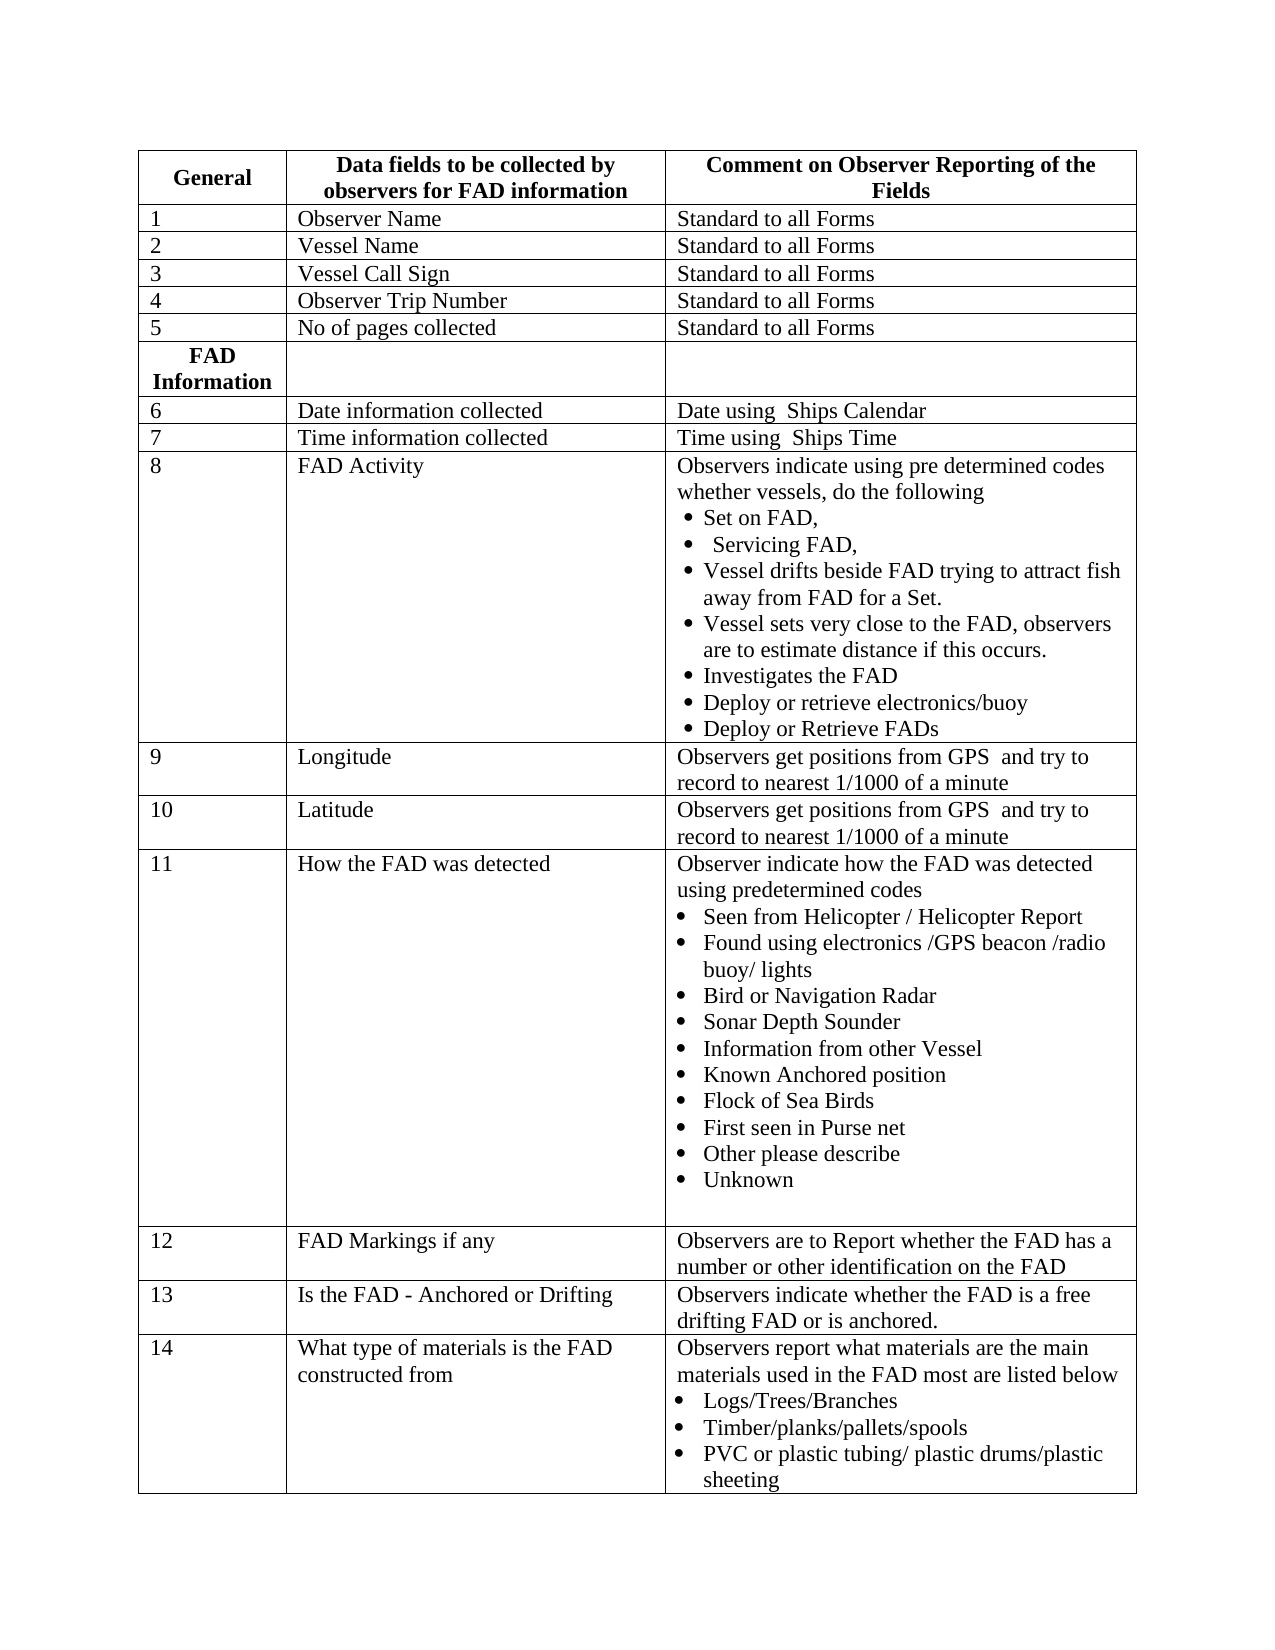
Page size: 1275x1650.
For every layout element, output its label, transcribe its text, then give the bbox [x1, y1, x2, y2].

table_cell 1 [139, 205, 286, 231]
table_cell 6 [139, 397, 286, 423]
table_cell Observers get positions from GPS and try to record to nearest 1/1000 of a minute [666, 796, 1136, 849]
table_cell 13 [139, 1281, 286, 1333]
table_cell Latitude [287, 796, 665, 849]
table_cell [287, 1335, 665, 1493]
table_header Data fields to be collected by observers for FAD information [287, 151, 665, 204]
table_cell 7 [139, 424, 286, 451]
table_cell Standard to all Forms [666, 314, 1136, 341]
table_cell FAD Activity [287, 452, 665, 742]
table_cell Date information collected [287, 397, 665, 423]
table_cell Observers get positions from GPS and try to record to nearest 1/1000 of a minute [666, 743, 1136, 795]
table_cell Longitude [287, 743, 665, 795]
table_cell Is the FAD - Anchored or Drifting [287, 1281, 665, 1333]
table_cell [666, 342, 1136, 396]
table_cell 5 [139, 314, 286, 341]
table_cell [287, 342, 665, 396]
table_cell 2 [139, 232, 286, 258]
table_cell Standard to all Forms [666, 205, 1136, 231]
table_cell Observer Trip Number [287, 287, 665, 313]
table_cell 14 [139, 1335, 286, 1493]
table_cell Observer indicate how the FAD was detected using predetermined codes Seen from Helicopter / Helicopter Report Found using electronics /GPS beacon /radio buoy/ lights Bird or Navigation Radar Sonar Depth Sounder Information from other Vessel Known Anchored position Flock of Sea Birds First seen in Purse net Other please describe Unknown [666, 850, 1136, 1226]
table_cell No of pages collected [287, 314, 665, 341]
table_cell Standard to all Forms [666, 287, 1136, 313]
table_cell Time information collected [287, 424, 665, 451]
table_cell Observer Name [287, 205, 665, 231]
table_cell 3 [139, 260, 286, 286]
table_header Comment on Observer Reporting of the Fields [666, 151, 1136, 204]
table_cell FAD Information [139, 342, 286, 396]
table_cell Time using Ships Time [666, 424, 1136, 451]
table_cell 12 [139, 1227, 286, 1280]
table_cell 9 [139, 743, 286, 795]
table_cell Standard to all Forms [666, 232, 1136, 258]
table_cell FAD Markings if any [287, 1227, 665, 1280]
table_cell Vessel Call Sign [287, 260, 665, 286]
table_cell 4 [139, 287, 286, 313]
table_cell Vessel Name [287, 232, 665, 258]
table_header General [139, 151, 286, 204]
table_cell How the FAD was detected [287, 850, 665, 1226]
table_cell Observers indicate using pre determined codes whether vessels, do the following Set on FAD, Servicing FAD, Vessel drifts beside FAD trying to attract fish away from FAD for a Set. Vessel sets very close to the FAD, observers are to estimate distance if this occurs. Investigates the FAD Deploy or retrieve electronics/buoy Deploy or Retrieve FADs [666, 452, 1136, 742]
table_cell Observers indicate whether the FAD is a free drifting FAD or is anchored. [666, 1281, 1136, 1333]
table_cell Date using Ships Calendar [666, 397, 1136, 423]
table_cell 10 [139, 796, 286, 849]
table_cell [666, 1335, 1136, 1493]
table_cell 11 [139, 850, 286, 1226]
table_cell Observers are to Report whether the FAD has a number or other identification on the FAD [666, 1227, 1136, 1280]
table_cell Standard to all Forms [666, 260, 1136, 286]
table_cell 8 [139, 452, 286, 742]
